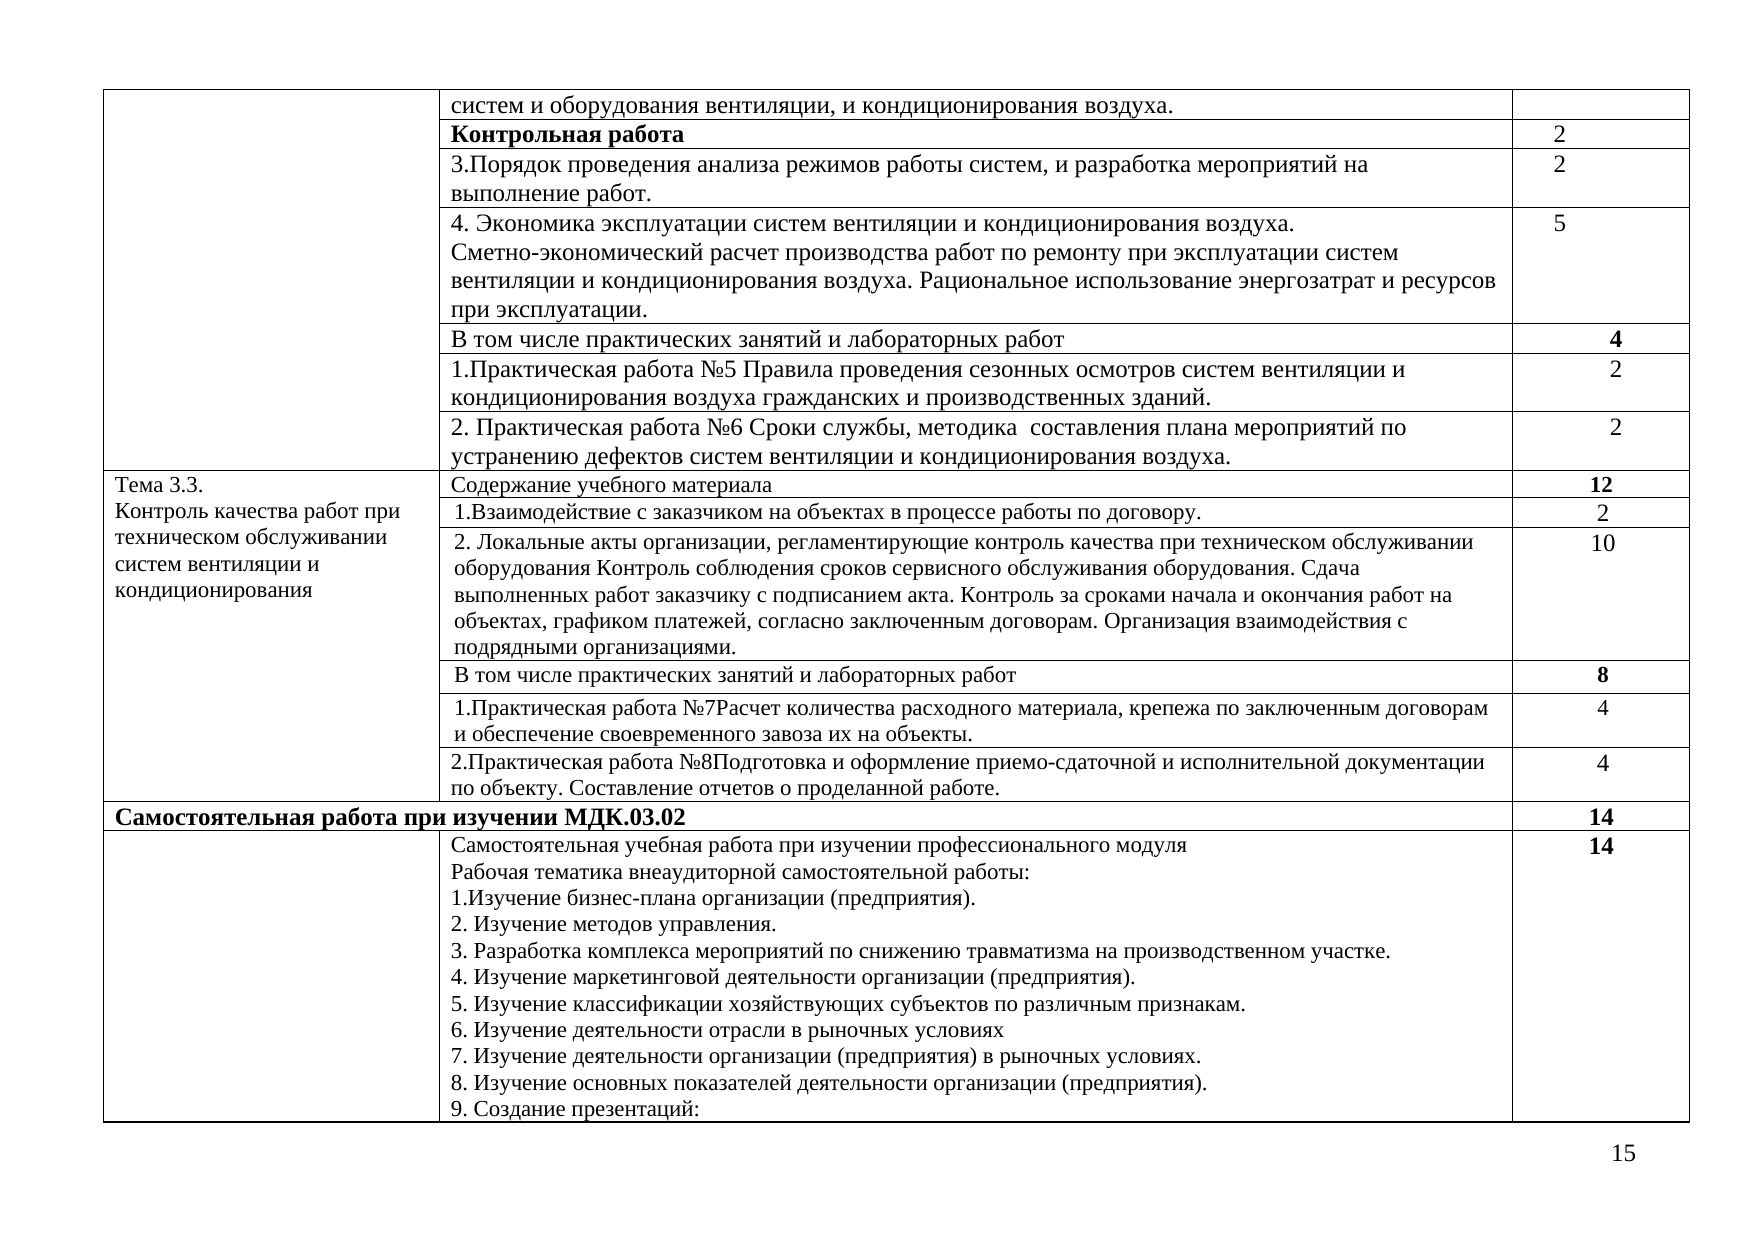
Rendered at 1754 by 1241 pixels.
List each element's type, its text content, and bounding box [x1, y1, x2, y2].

table_cell 4 [1513, 748, 1689, 801]
table_cell [104, 831, 439, 1121]
table_cell 2 [1513, 354, 1689, 411]
table_cell 8 [1513, 661, 1689, 693]
table_cell 2 [1513, 120, 1689, 148]
table_cell Контрольная работа [440, 120, 1512, 148]
table_cell 14 [1513, 831, 1689, 1121]
table_cell 2 [1513, 412, 1689, 470]
table_cell Тема 3.3. Контроль качества работ при техническом обслуживании систем вентиляции и кондиционирования [104, 471, 439, 801]
table_cell 1.Практическая работа №7Расчет количества расходного материала, крепежа по заключенным договорам и обеспечение своевременного завоза их на объекты. [440, 694, 1512, 747]
table_cell 4. Экономика эксплуатации систем вентиляции и кондиционирования воздуха. Сметно-экономический расчет производства работ по ремонту при эксплуатации систем вентиляции и кондиционирования воздуха. Рациональное использование энергозатрат и ресурсов при эксплуатации. [440, 208, 1512, 323]
table_cell 2. Локальные акты организации, регламентирующие контроль качества при техническом обслуживании оборудования Контроль соблюдения сроков сервисного обслуживания оборудования. Сдача выполненных работ заказчику с подписанием акта. Контроль за сроками начала и окончания работ на объектах, графиком платежей, согласно заключенным договорам. Организация взаимодействия с подрядными организациями. [440, 528, 1512, 660]
table_cell 4 [1513, 90, 1689, 118]
table_cell 10 [1513, 528, 1689, 660]
table_cell 2. Практическая работа №6 Сроки службы, методика составления плана мероприятий по устранению дефектов систем вентиляции и кондиционирования воздуха. [440, 412, 1512, 470]
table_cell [440, 831, 1512, 1121]
table_cell 3.Порядок проведения анализа режимов работы систем, и разработка мероприятий на выполнение работ. [440, 149, 1512, 207]
table_cell 2.Практическая работа №8Подготовка и оформление приемо-сдаточной и исполнительной документации по объекту. Составление отчетов о проделанной работе. [440, 748, 1512, 801]
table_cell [440, 90, 1512, 118]
table_cell 4 [1513, 324, 1689, 353]
table_cell 2 [1513, 498, 1689, 527]
table_cell 2 [1513, 149, 1689, 207]
table_cell 14 [1513, 802, 1689, 830]
table_cell Содержание учебного материала [440, 471, 1512, 497]
table_cell 1.Взаимодействие с заказчиком на объектах в процессе работы по договору. [440, 498, 1512, 527]
table_cell 1.Практическая работа №5 Правила проведения сезонных осмотров систем вентиляции и кондиционирования воздуха гражданских и производственных зданий. [440, 354, 1512, 411]
table_cell Самостоятельная работа при изучении МДК.03.02 [104, 802, 1512, 830]
table_cell В том числе практических занятий и лабораторных работ [440, 661, 1512, 693]
table_cell 12 [1513, 471, 1689, 497]
table_cell 5 [1513, 208, 1689, 323]
table_cell 4 [1513, 694, 1689, 747]
table_cell В том числе практических занятий и лабораторных работ [440, 324, 1512, 353]
